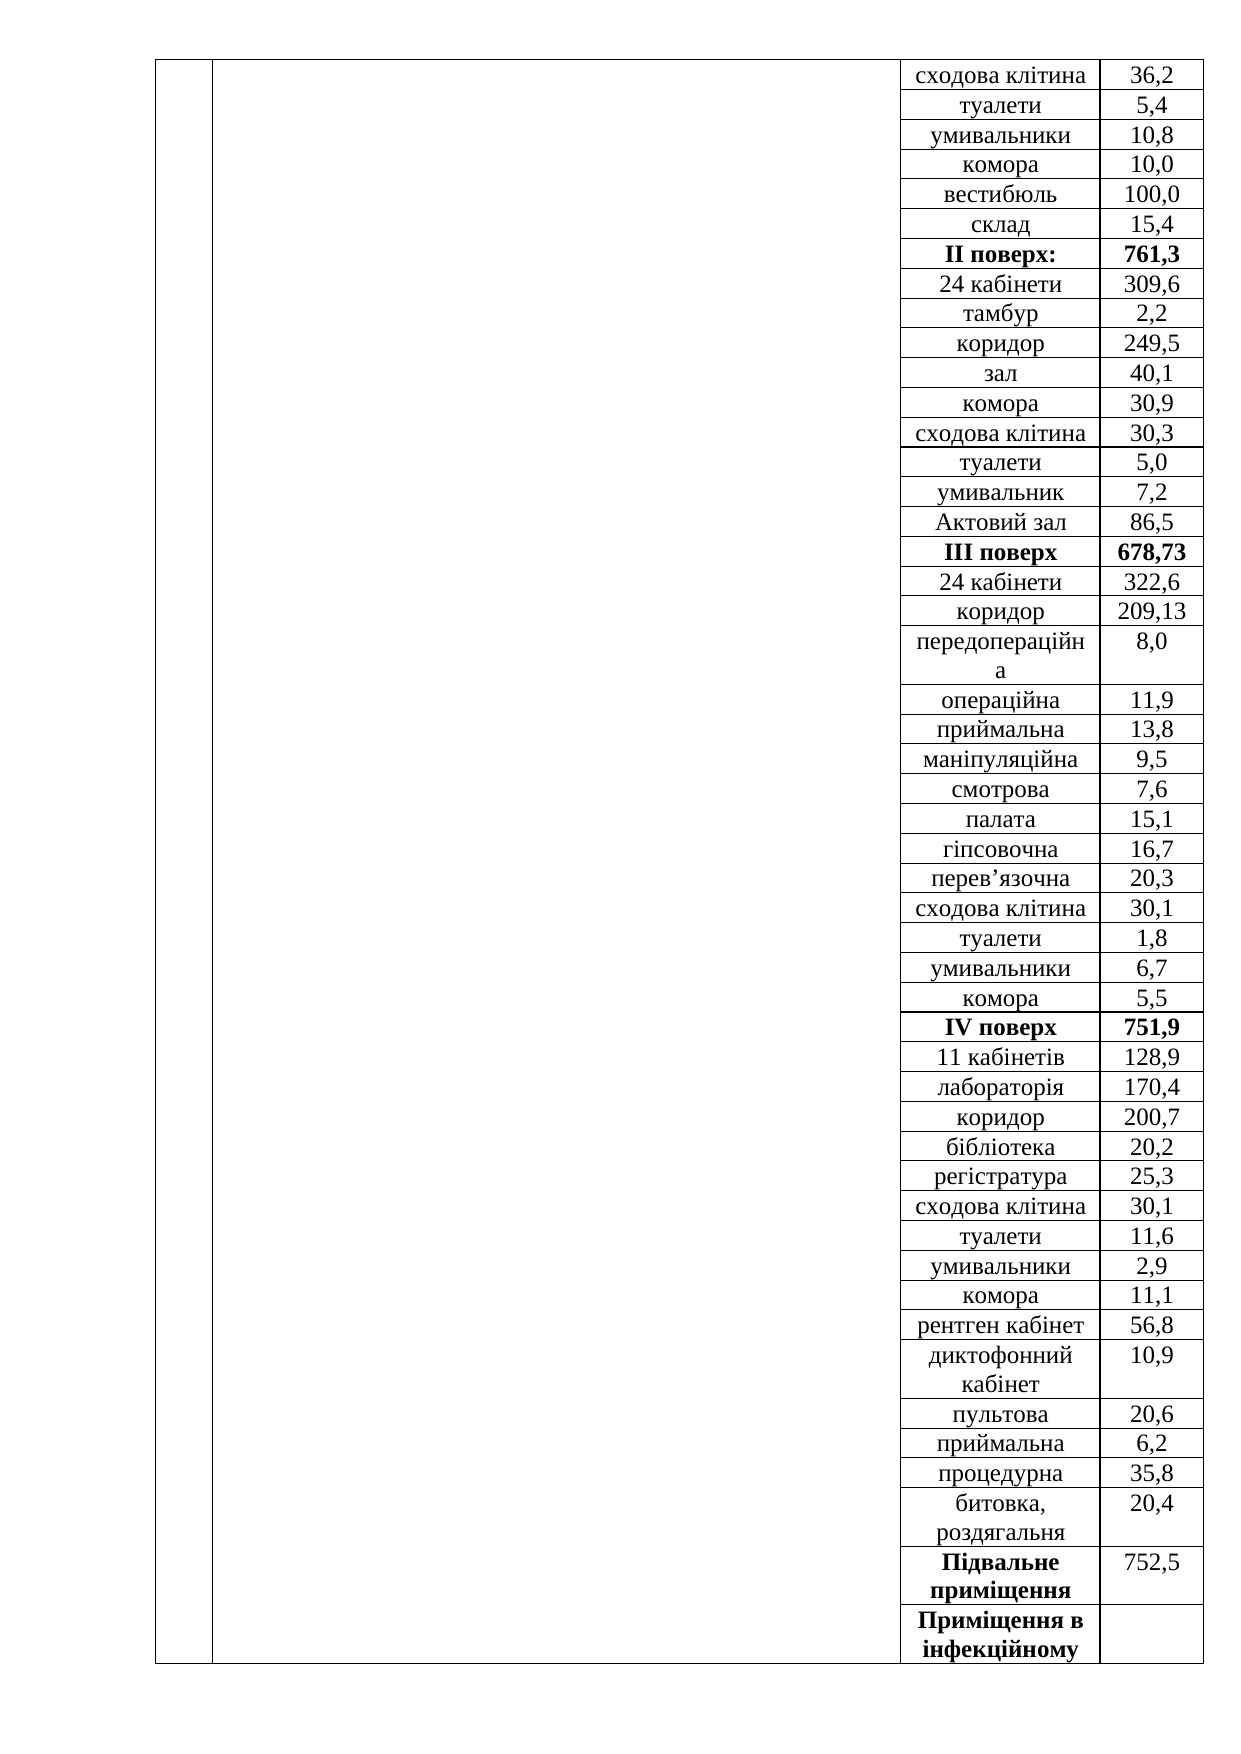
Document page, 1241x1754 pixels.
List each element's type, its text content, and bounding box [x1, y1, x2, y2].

table_cell коридор [901, 1102, 1099, 1131]
table_cell умивальники [901, 1251, 1099, 1279]
table_cell смотрова [901, 774, 1099, 803]
table_cell склад [901, 209, 1099, 238]
table_cell приймальна [901, 1429, 1099, 1457]
table_cell 9,5 [1101, 744, 1203, 773]
table_cell 30,3 [1101, 418, 1203, 446]
table_cell 2,9 [1101, 1251, 1203, 1279]
table_cell диктофонний кабінет [901, 1340, 1099, 1398]
table_cell 24 кабінети [901, 269, 1099, 297]
table_cell ІІ поверх: [901, 239, 1099, 268]
table_cell комора [901, 983, 1099, 1011]
table_cell вестибюль [901, 179, 1099, 208]
table_cell 249,5 [1101, 328, 1203, 357]
table_cell маніпуляційна [901, 744, 1099, 773]
table_cell 20,4 [1101, 1488, 1203, 1546]
table_cell 200,7 [1101, 1102, 1203, 1131]
table_cell умивальники [901, 953, 1099, 982]
table_cell 761,3 [1101, 239, 1203, 268]
table_cell 6,7 [1101, 953, 1203, 982]
table_cell коридор [901, 328, 1099, 357]
table_cell 322,6 [1101, 567, 1203, 595]
table_cell тамбур [901, 299, 1099, 327]
table_cell 7,2 [1101, 477, 1203, 506]
table_cell 5,0 [1101, 448, 1203, 476]
table_cell 5,5 [1101, 983, 1203, 1011]
table_cell 11 кабінетів [901, 1042, 1099, 1071]
table_cell гіпсовочна [901, 834, 1099, 862]
table_cell 20,3 [1101, 864, 1203, 892]
table_cell туалети [901, 90, 1099, 119]
table_cell сходова клітина [901, 418, 1099, 446]
table_cell 11,6 [1101, 1221, 1203, 1250]
table_cell 86,5 [1101, 507, 1203, 536]
table_cell лабораторія [901, 1072, 1099, 1101]
table_cell перев’язочна [901, 864, 1099, 892]
table_cell приймальна [901, 715, 1099, 743]
table_cell Підвальне приміщення [901, 1547, 1099, 1604]
table_cell 10,9 [1101, 1340, 1203, 1398]
table_cell операційна [901, 685, 1099, 713]
table_cell 15,4 [1101, 209, 1203, 238]
table_cell палата [901, 804, 1099, 833]
table_cell 25,3 [1101, 1161, 1203, 1190]
table_cell туалети [901, 1221, 1099, 1250]
table_cell сходова клітина [901, 1191, 1099, 1220]
table_cell 13,8 [1101, 715, 1203, 743]
table_cell Актовий зал [901, 507, 1099, 536]
table_cell 16,7 [1101, 834, 1203, 862]
table_cell сходова клітина [901, 60, 1099, 89]
table_cell 7,6 [1101, 774, 1203, 803]
table_cell 15,1 [1101, 804, 1203, 833]
table_cell 10,0 [1101, 150, 1203, 178]
table_cell пультова [901, 1399, 1099, 1427]
table_cell битовка, роздягальня [901, 1488, 1099, 1546]
table_cell 30,9 [1101, 388, 1203, 417]
table_cell 11,1 [1101, 1281, 1203, 1309]
table_cell 30,1 [1101, 893, 1203, 922]
table_cell 751,9 [1101, 1013, 1203, 1041]
table_cell 678,73 [1101, 537, 1203, 566]
table_cell [1101, 1605, 1203, 1663]
table_cell 1,8 [1101, 923, 1203, 952]
table_cell 6,2 [1101, 1429, 1203, 1457]
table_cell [901, 1605, 1099, 1663]
table_cell 24 кабінети [901, 567, 1099, 595]
table_cell 128,9 [1101, 1042, 1203, 1071]
table_cell комора [901, 1281, 1099, 1309]
table_cell туалети [901, 923, 1099, 952]
table_cell 209,13 [1101, 596, 1203, 625]
table_cell комора [901, 388, 1099, 417]
table_cell 8,0 [1101, 626, 1203, 684]
table_cell комора [901, 150, 1099, 178]
table_cell 35,8 [1101, 1458, 1203, 1487]
table_cell 5,4 [1101, 90, 1203, 119]
table_cell процедурна [901, 1458, 1099, 1487]
table_cell умивальник [901, 477, 1099, 506]
table_cell 36,2 [1101, 60, 1203, 89]
table_cell бібліотека [901, 1132, 1099, 1160]
table_cell рентген кабінет [901, 1310, 1099, 1339]
table_cell туалети [901, 448, 1099, 476]
table_cell 40,1 [1101, 358, 1203, 387]
table_cell 309,6 [1101, 269, 1203, 297]
table_cell ІІІ поверх [901, 537, 1099, 566]
table_cell 30,1 [1101, 1191, 1203, 1220]
table_cell 20,6 [1101, 1399, 1203, 1427]
table_cell 20,2 [1101, 1132, 1203, 1160]
table_cell 56,8 [1101, 1310, 1203, 1339]
table_cell 752,5 [1101, 1547, 1203, 1604]
table_cell 2,2 [1101, 299, 1203, 327]
table_cell 170,4 [1101, 1072, 1203, 1101]
table_cell зал [901, 358, 1099, 387]
table_cell ІV поверх [901, 1013, 1099, 1041]
table_cell 10,8 [1101, 120, 1203, 148]
table_cell сходова клітина [901, 893, 1099, 922]
table_cell 11,9 [1101, 685, 1203, 713]
table_cell передопераційна [901, 626, 1099, 684]
table_cell коридор [901, 596, 1099, 625]
table_cell 100,0 [1101, 179, 1203, 208]
table_cell умивальники [901, 120, 1099, 148]
table_cell регістратура [901, 1161, 1099, 1190]
